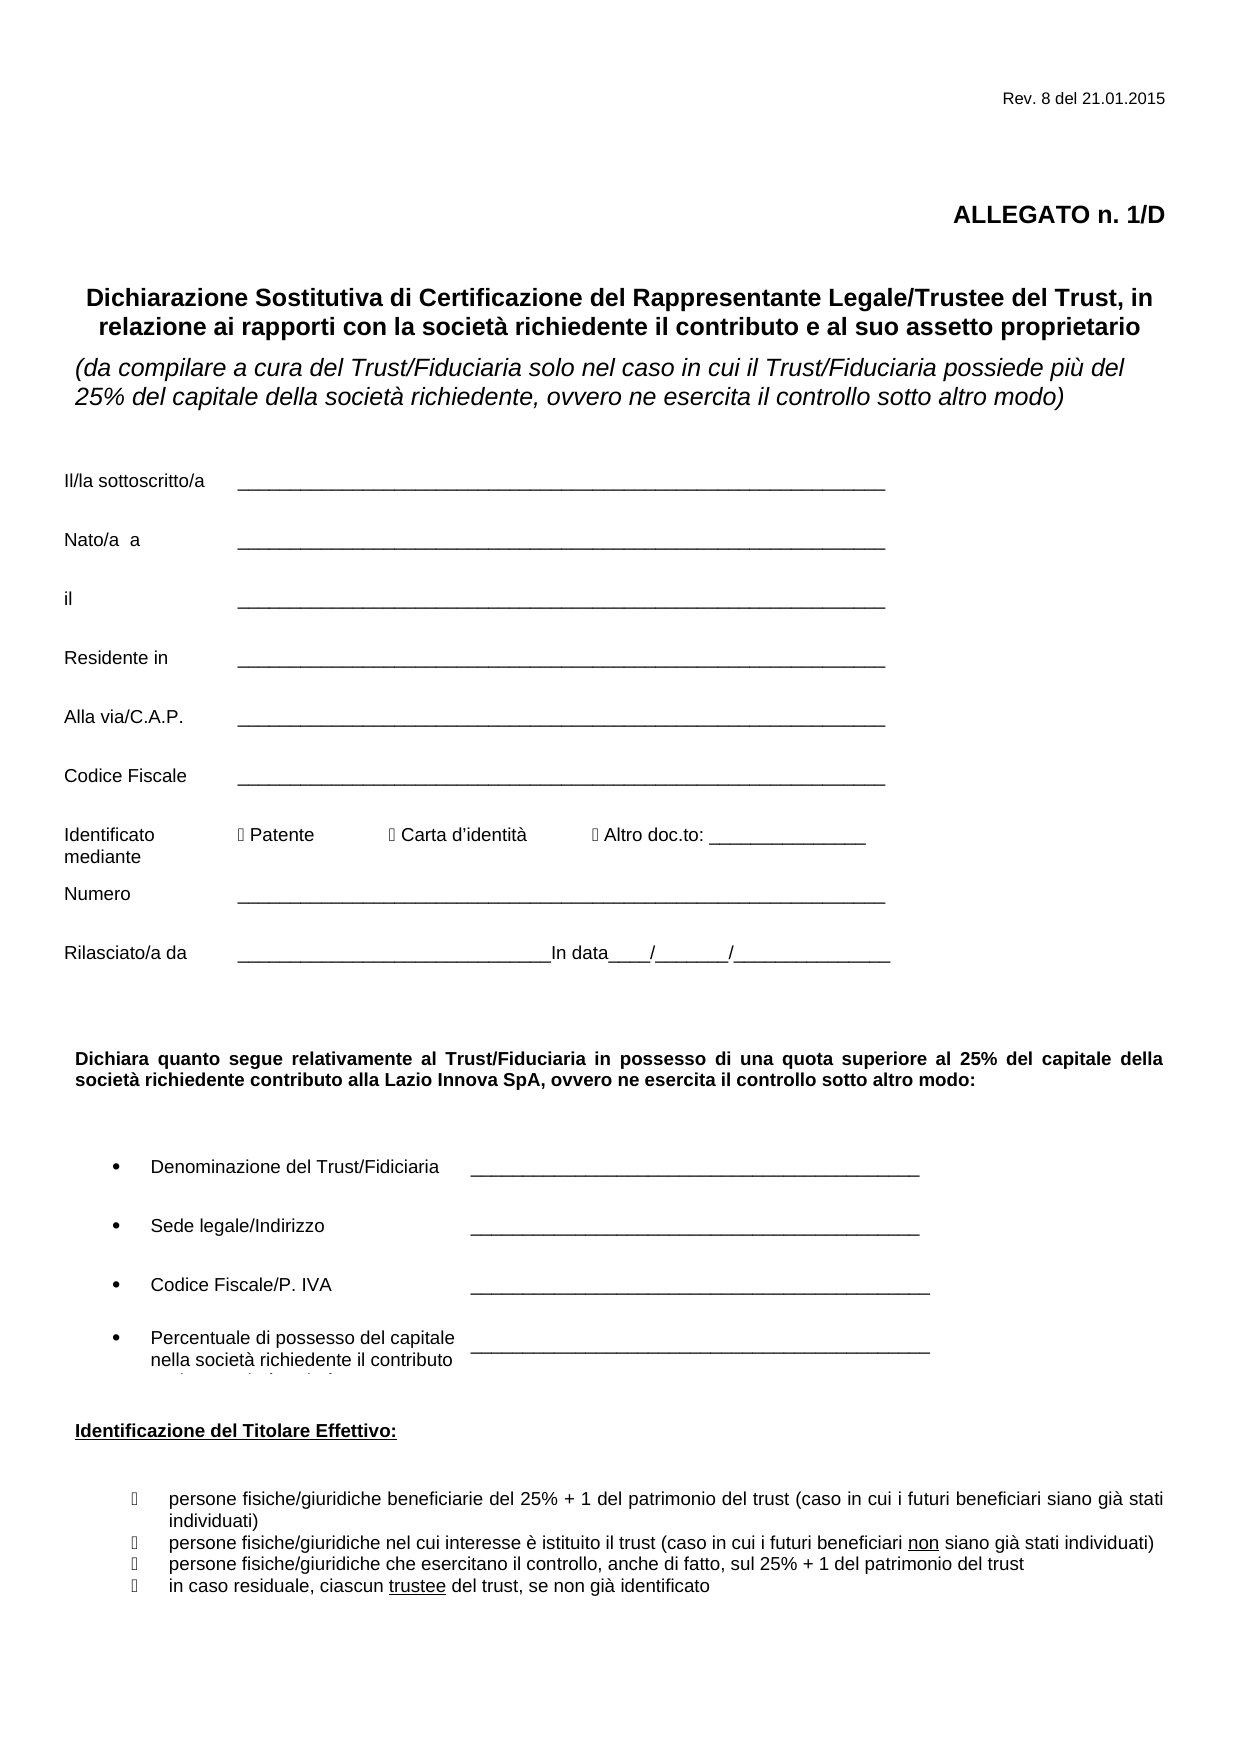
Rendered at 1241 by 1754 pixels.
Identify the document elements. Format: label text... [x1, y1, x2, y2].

table_cell Nato/a a [53, 516, 226, 575]
table_cell Percentuale di possesso del capitale nella società richiedente il contributo societsssocietàsocietà...…………….…………………………… [64, 1315, 459, 1373]
table_cell ____________________________________________ [459, 1255, 1020, 1314]
table_cell Altro doc.to: _______________ _________________________________ [581, 811, 1108, 870]
list in caso residuale, ciascun trustee del trust, se non già identificato [131, 1575, 1165, 1596]
list persone fisiche/giuridiche che esercitano il controllo, anche di fatto, sul 25% + 1 del patrimonio del trust [131, 1553, 1165, 1575]
list persone fisiche/giuridiche beneficiarie del 25% + 1 del patrimonio del trust (caso in cui i futuri beneficiari siano già stati individuati) [131, 1488, 1165, 1531]
table_cell ______________________________________________________________ [226, 575, 1108, 634]
table_cell Identificato mediante [53, 811, 226, 870]
table_cell Residente in [53, 634, 226, 693]
text ALLEGATO n. 1/D [75, 200, 1165, 229]
table_cell ______________________________________________________________ [226, 870, 1108, 929]
text Identificazione del Titolare Effettivo: [75, 1420, 1165, 1442]
table_header Il/la sottoscritto/a [53, 457, 226, 516]
table_header ___________________________________________ [459, 1137, 1020, 1196]
text (da compilare a cura del Trust/Fiduciaria solo nel caso in cui il Trust/Fiduciaria possiede più del 25% del capitale della società richiedente, ovvero ne esercita il controllo sotto altro modo) [75, 353, 1165, 410]
table_header ______________________________________________________________ [226, 457, 1108, 516]
table_cell ______________________________________________________________ [226, 516, 1108, 575]
table_cell ______________________________________________________________ [226, 693, 1108, 752]
table_cell ______________________________________________________________ [226, 752, 1108, 811]
table_cell ____________________________________________ [459, 1315, 1020, 1373]
table_cell ______________________________In data____/_______/_______________ [226, 930, 1108, 998]
text Dichiarazione Sostitutiva di Certificazione del Rappresentante Legale/Trustee del Trust, in relazione ai rapporti con la società richiedente il contributo e al suo assetto proprietario [75, 283, 1165, 340]
table_cell Codice Fiscale [53, 752, 226, 811]
table_cell il [53, 575, 226, 634]
table_cell Sede legale/Indirizzo [64, 1196, 459, 1255]
table_cell Carta d’identità [374, 811, 581, 870]
table_cell ______________________________________________________________ [226, 634, 1108, 693]
table_cell ___________________________________________ [459, 1196, 1020, 1255]
text Dichiara quanto segue relativamente al Trust/Fiduciaria in possesso di una quota superiore al 25% del capitale della società richiedente contributo alla Lazio Innova SpA, ovvero ne esercita il controllo sotto altro modo: [75, 1048, 1165, 1091]
table_cell Rilasciato/a da [53, 930, 226, 998]
table_cell Numero [53, 870, 226, 929]
table_cell Codice Fiscale/P. IVA [64, 1255, 459, 1314]
table_cell Patente [226, 811, 374, 870]
table_header Denominazione del Trust/Fidiciaria [64, 1137, 459, 1196]
list persone fisiche/giuridiche nel cui interesse è istituito il trust (caso in cui i futuri beneficiari non siano già stati individuati) [131, 1531, 1165, 1553]
table_cell Alla via/C.A.P. [53, 693, 226, 752]
